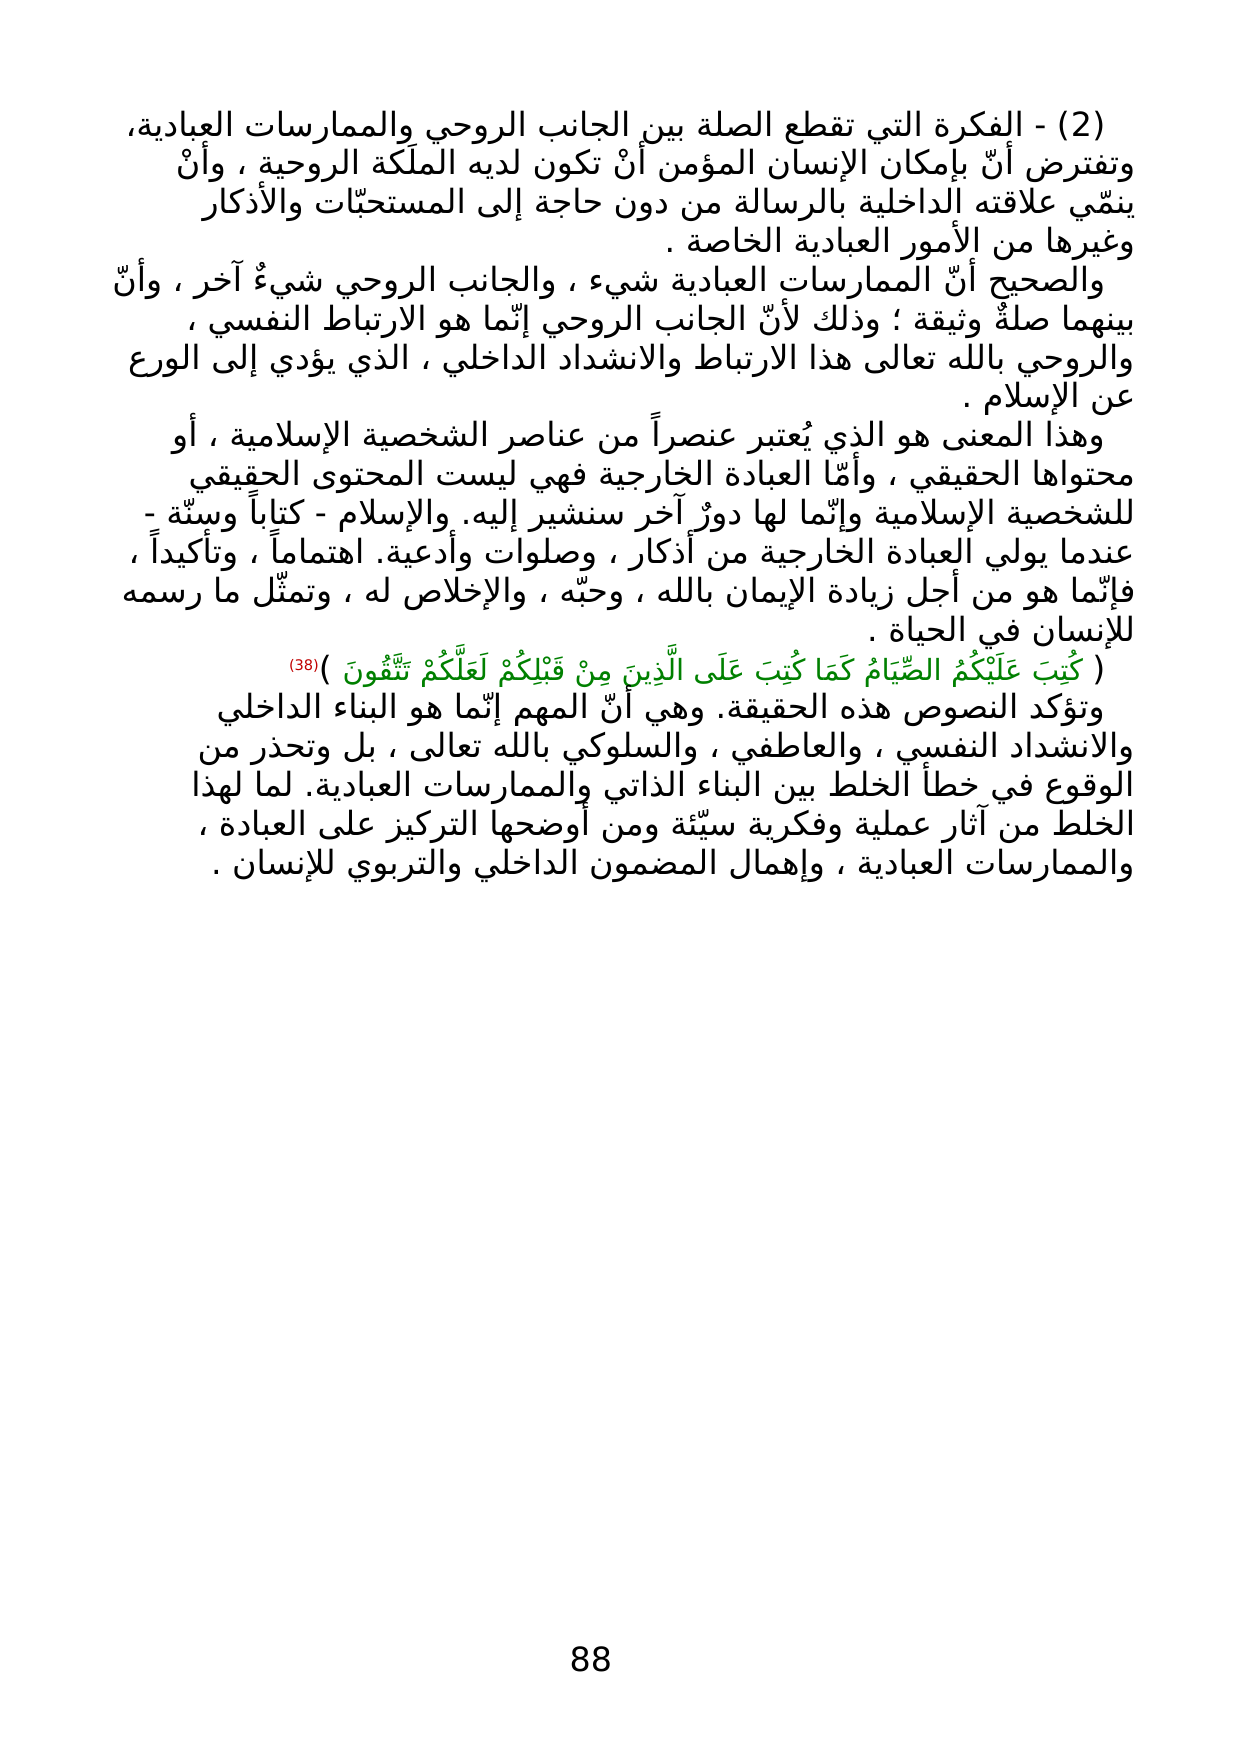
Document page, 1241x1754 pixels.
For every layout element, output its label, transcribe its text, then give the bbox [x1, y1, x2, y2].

text وتؤكد النصوص هذه الحقيقة. وهي أنّ المهم إنّما هو البناء الداخلي والانشداد النفسي ، والعاطفي ، والسلوكي بالله تعالى ، بل وتحذر من الوقوع في خطأ الخلط بين البناء الذاتي والممارسات العبادية. لما لهذا الخلط من آثار عملية وفكرية سيّئة ومن أوضحها التركيز على العبادة ، والممارسات العبادية ، وإهمال المضمون الداخلي والتربوي للإنسان . [105, 688, 1135, 882]
text والصحيح أنّ الممارسات العبادية شيء ، والجانب الروحي شيءٌ آخر ، وأنّ بينهما صلةٌ وثيقة ؛ وذلك لأنّ الجانب الروحي إنّما هو الارتباط النفسي ، والروحي بالله تعالى هذا الارتباط والانشداد الداخلي ، الذي يؤدي إلى الورع عن الإسلام . [105, 260, 1135, 416]
text (2) - الفكرة التي تقطع الصلة بين الجانب الروحي والممارسات العبادية، وتفترض أنّ بإمكان الإنسان المؤمن أنْ تكون لديه الملَكة الروحية ، وأنْ ينمّي علاقته الداخلية بالرسالة من دون حاجة إلى المستحبّات والأذكار وغيرها من الأمور العبادية الخاصة . [105, 105, 1135, 260]
text ( كُتِبَ عَلَيْكُمُ الصِّيَامُ كَمَا كُتِبَ عَلَى الَّذِينَ مِنْ قَبْلِكُمْ لَعَلَّكُمْ تَتَّقُونَ )(38) [105, 649, 1135, 688]
text وهذا المعنى هو الذي يُعتبر عنصراً من عناصر الشخصية الإسلامية ، أو محتواها الحقيقي ، وأمّا العبادة الخارجية فهي ليست المحتوى الحقيقي للشخصية الإسلامية وإنّما لها دورٌ آخر سنشير إليه. والإسلام - كتاباً وسنّة - عندما يولي العبادة الخارجية من أذكار ، وصلوات وأدعية. اهتماماً ، وتأكيداً ، فإنّما هو من أجل زيادة الإيمان بالله ، وحبّه ، والإخلاص له ، وتمثّل ما رسمه للإنسان في الحياة . [105, 416, 1135, 649]
